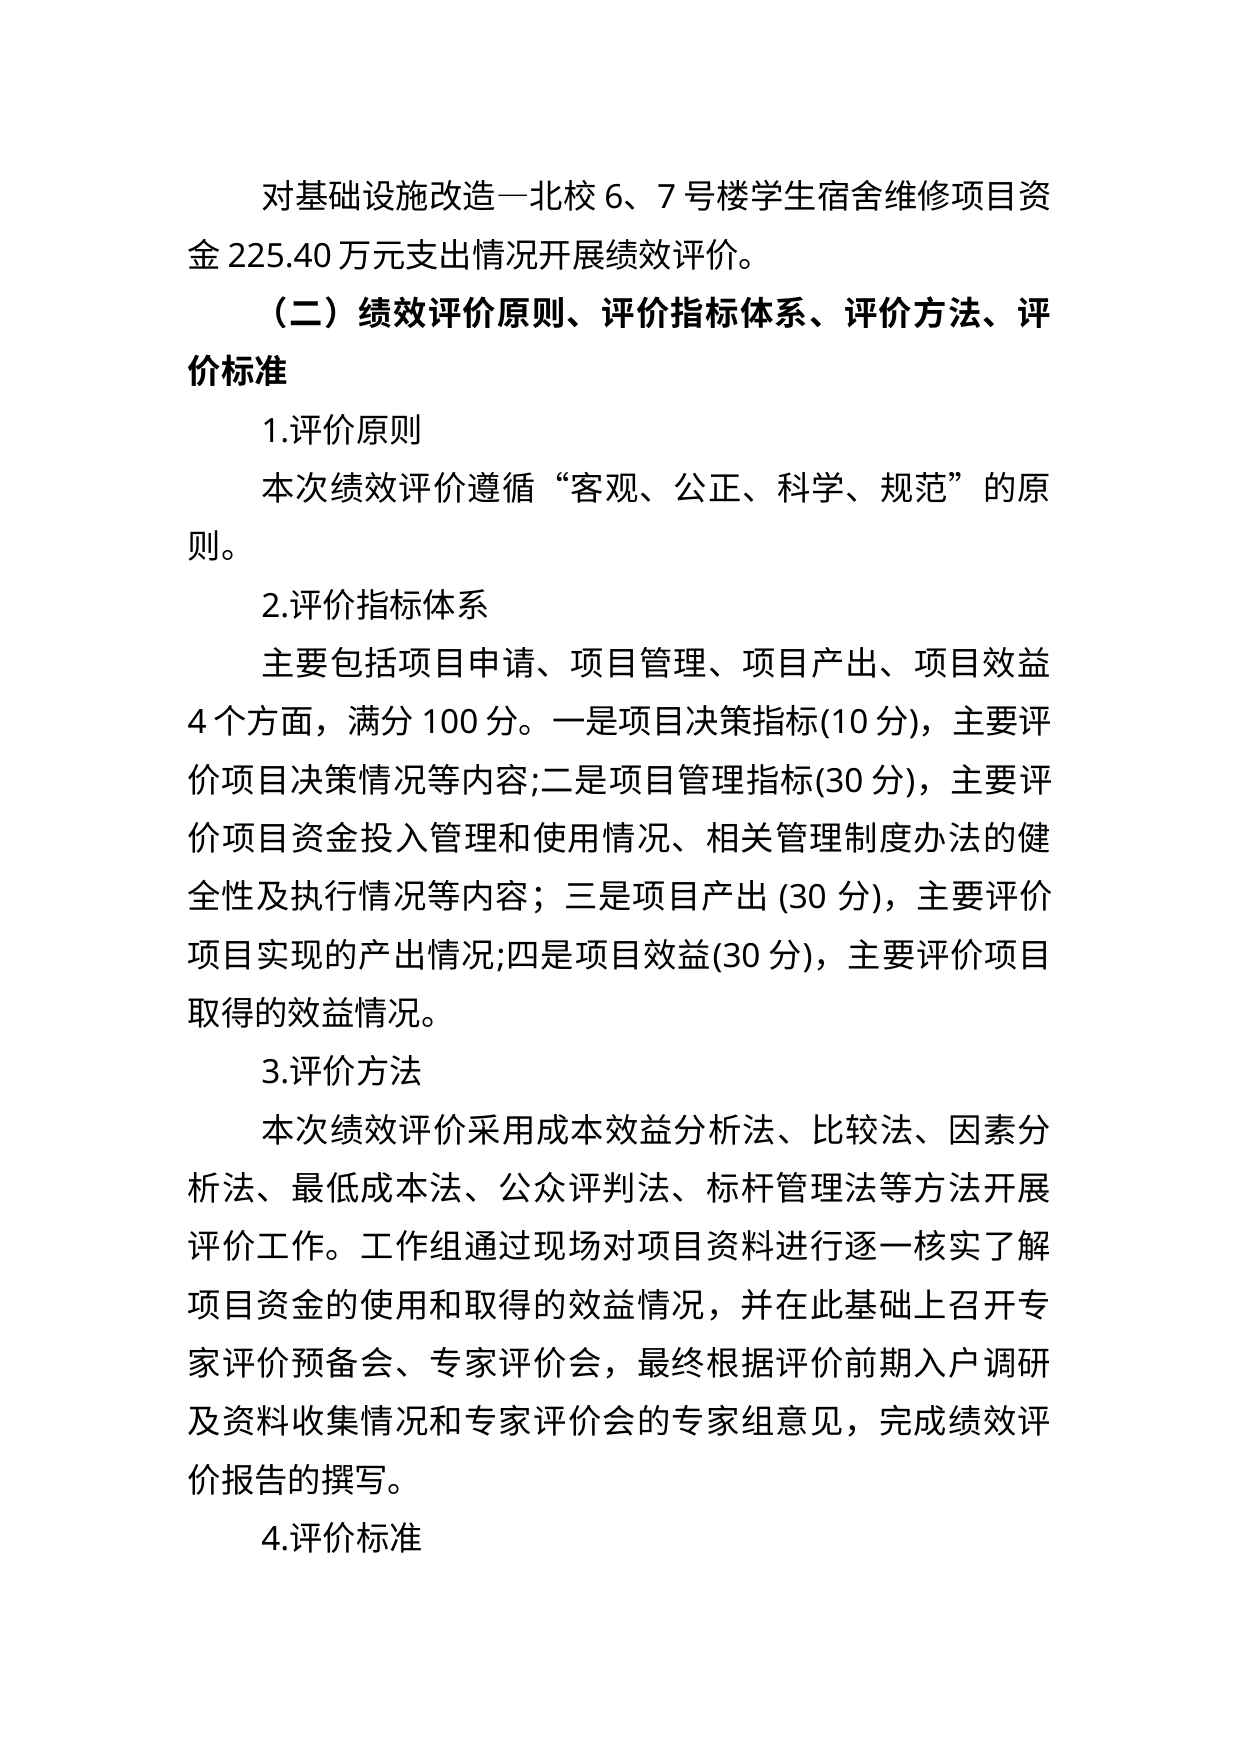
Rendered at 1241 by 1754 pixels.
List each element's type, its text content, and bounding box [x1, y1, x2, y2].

text 4.评价标准 [187, 1504, 1053, 1562]
text 2.评价指标体系 [187, 570, 1053, 629]
text 对基础设施改造—北校6、7号楼学生宿舍维修项目资金225.40万元支出情况开展绩效评价。 [187, 162, 1053, 279]
text 主要包括项目申请、项目管理、项目产出、项目效益4个方面，满分100分。一是项目决策指标(10分)，主要评价项目决策情况等内容;二是项目管理指标(30分)，主要评价项目资金投入管理和使用情况、相关管理制度办法的健全性及执行情况等内容；三是项目产出 (30 分)，主要评价项目实现的产出情况;四是项目效益(30分)，主要评价项目取得的效益情况。 [187, 629, 1053, 1037]
text 本次绩效评价采用成本效益分析法、比较法、因素分析法、最低成本法、公众评判法、标杆管理法等方法开展评价工作。工作组通过现场对项目资料进行逐一核实了解项目资金的使用和取得的效益情况，并在此基础上召开专家评价预备会、专家评价会，最终根据评价前期入户调研及资料收集情况和专家评价会的专家组意见，完成绩效评价报告的撰写。 [187, 1095, 1053, 1504]
text 1.评价原则 [187, 395, 1053, 454]
subtitle （二）绩效评价原则、评价指标体系、评价方法、评价标准 [187, 279, 1053, 395]
text 本次绩效评价遵循“客观、公正、科学、规范”的原则。 [187, 454, 1053, 570]
text 3.评价方法 [187, 1037, 1053, 1095]
